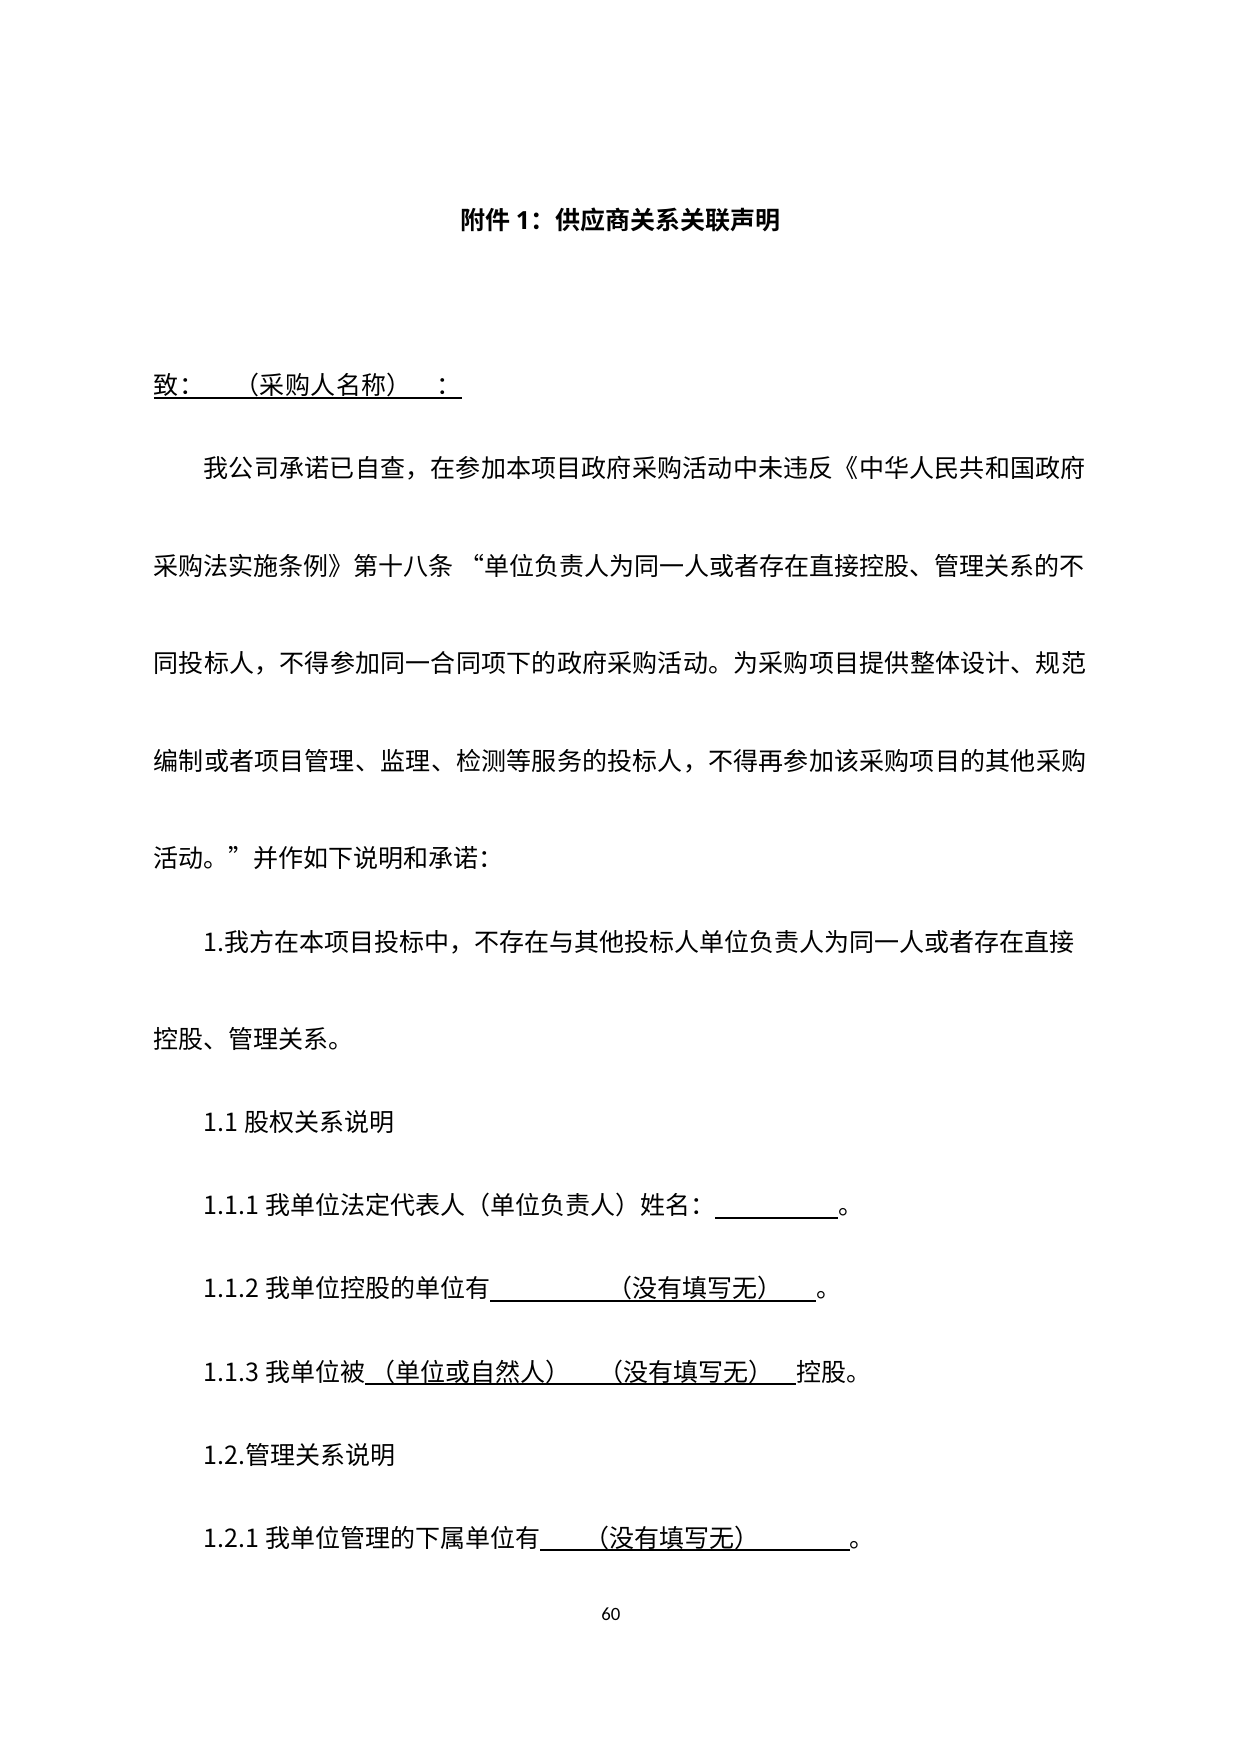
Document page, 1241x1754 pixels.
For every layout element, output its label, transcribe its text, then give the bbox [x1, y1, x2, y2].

subtitle 附件1：供应商关系关联声明 [153, 186, 1087, 251]
text 1.我方在本项目投标中，不存在与其他投标人单位负责人为同一人或者存在直接控股、管理关系。 [153, 908, 1087, 1070]
text 1.1 股权关系说明 [153, 1088, 1087, 1153]
text 1.2.1 我单位管理的下属单位有 （没有填写无） 。 [153, 1504, 1087, 1569]
text 1.1.3 我单位被 （单位或自然人） （没有填写无） 控股。 [153, 1338, 1087, 1403]
text 1.1.1 我单位法定代表人（单位负责人）姓名： 。 [153, 1171, 1087, 1236]
text 1.2.管理关系说明 [153, 1421, 1087, 1486]
text 致： （采购人名称） ： [153, 351, 1087, 416]
text 我公司承诺已自查，在参加本项目政府采购活动中未违反《中华人民共和国政府采购法实施条例》第十八条 “单位负责人为同一人或者存在直接控股、管理关系的不同投标人，不得参加同一合同项下的政府采购活动。为采购项目提供整体设计、规范编制或者项目管理、监理、检测等服务的投标人，不得再参加该采购项目的其他采购活动。”并作如下说明和承诺： [153, 434, 1087, 889]
text 1.1.2 我单位控股的单位有 （没有填写无） 。 [153, 1254, 1087, 1319]
